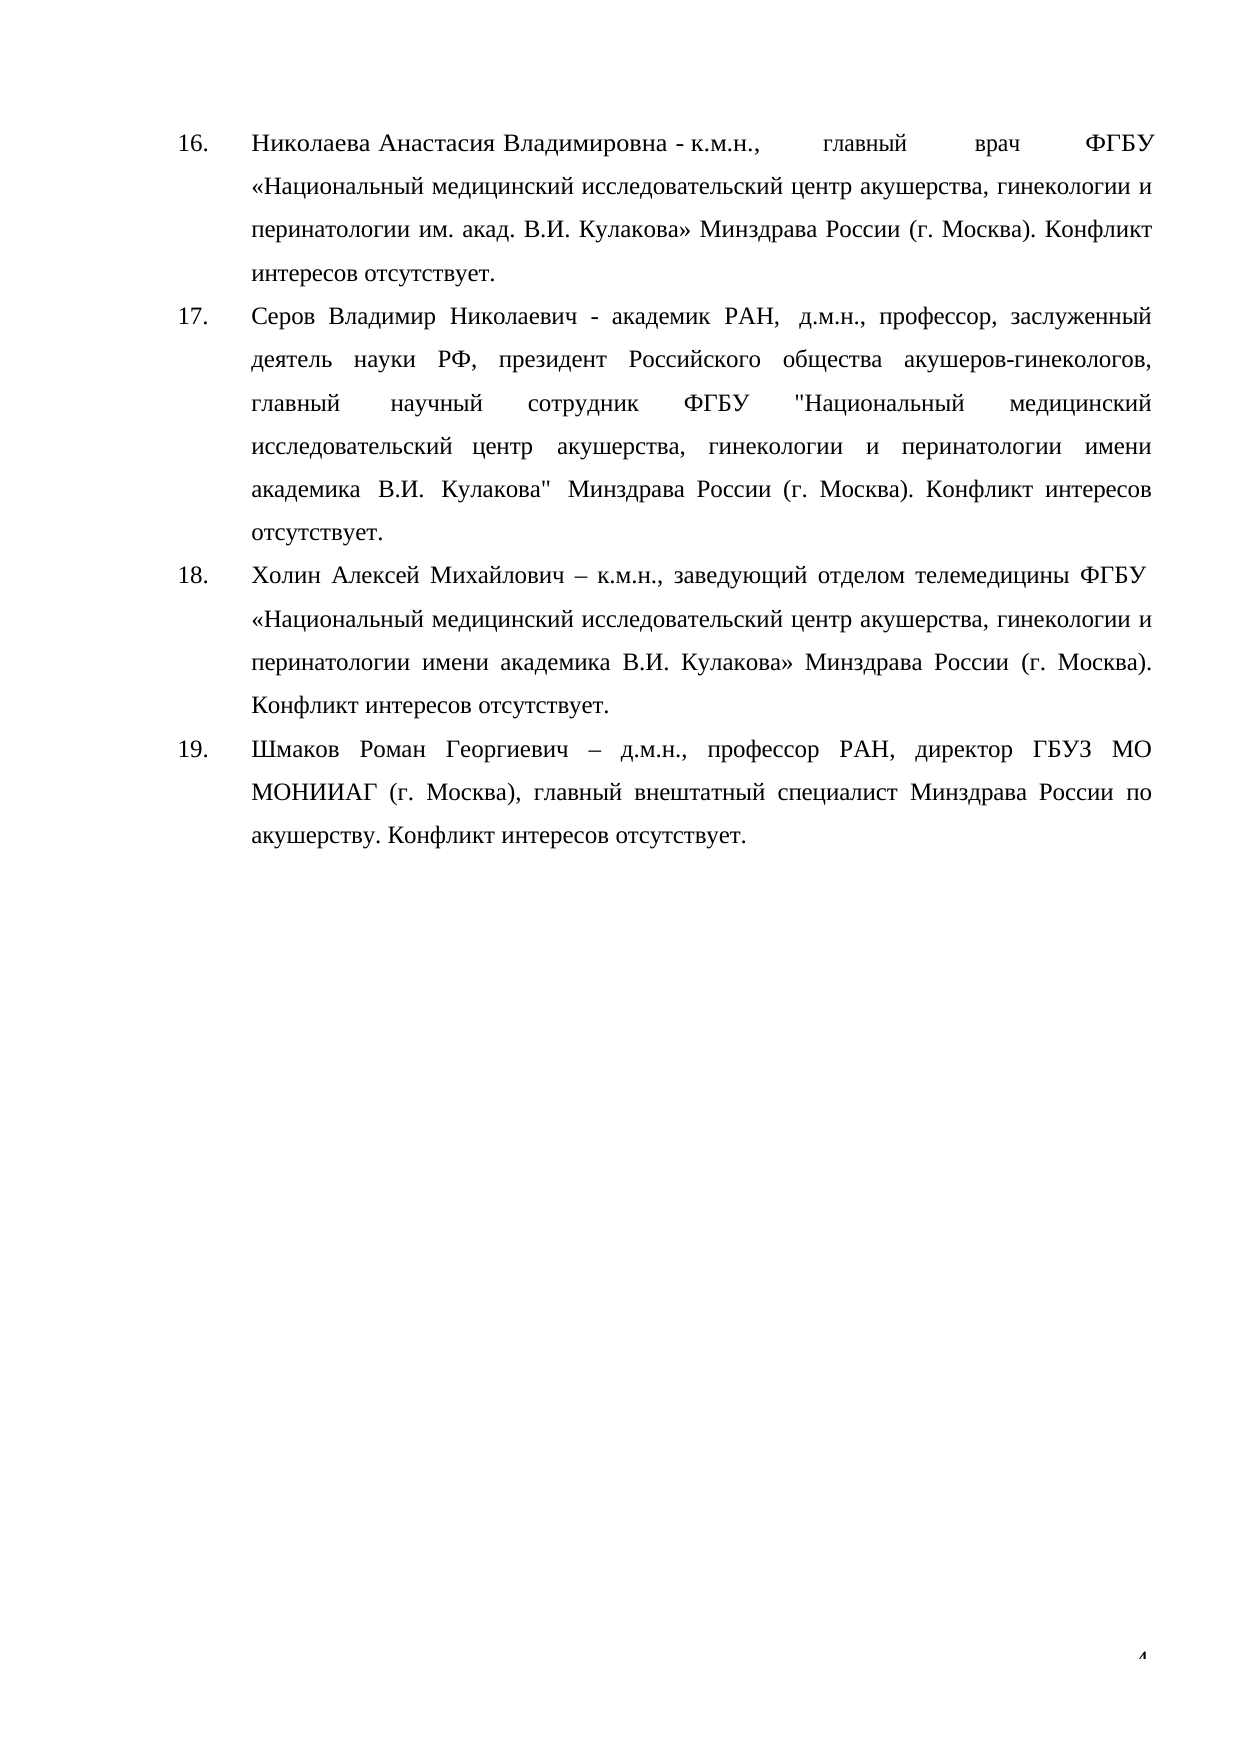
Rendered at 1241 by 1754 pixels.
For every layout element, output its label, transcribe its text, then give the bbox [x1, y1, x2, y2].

text «Национальный медицинский исследовательский центр акушерства, гинекологии и перинатологии им. акад. В.И. Кулакова» Минздрава России (г. Москва). Конфликт интересов отсутствует. [251, 171, 1152, 286]
list Серов Владимир Николаевич - академик РАН, д.м.н., профессор, заслуженный деятель науки РФ, президент Российского общества акушеров-гинекологов, главный научный сотрудник ФГБУ "Национальный медицинский исследовательский центр акушерства, гинекологии и перинатологии имени академика В.И. Кулакова" Минздрава России (г. Москва). Конфликт интересов отсутствует. [177, 301, 1152, 546]
list Холин Алексей Михайлович – к.м.н., заведующий отделом телемедицины ФГБУ [177, 561, 1163, 589]
text «Национальный медицинский исследовательский центр акушерства, гинекологии и перинатологии имени академика В.И. Кулакова» Минздрава России (г. Москва). Конфликт интересов отсутствует. [251, 604, 1152, 719]
list Николаева Анастасия Владимировна - к.м.н., главный врач ФГБУ [177, 128, 1163, 157]
list Шмаков Роман Георгиевич – д.м.н., профессор РАН, директор ГБУЗ МО МОНИИАГ (г. Москва), главный внештатный специалист Минздрава России по акушерству. Конфликт интересов отсутствует. [177, 734, 1152, 849]
